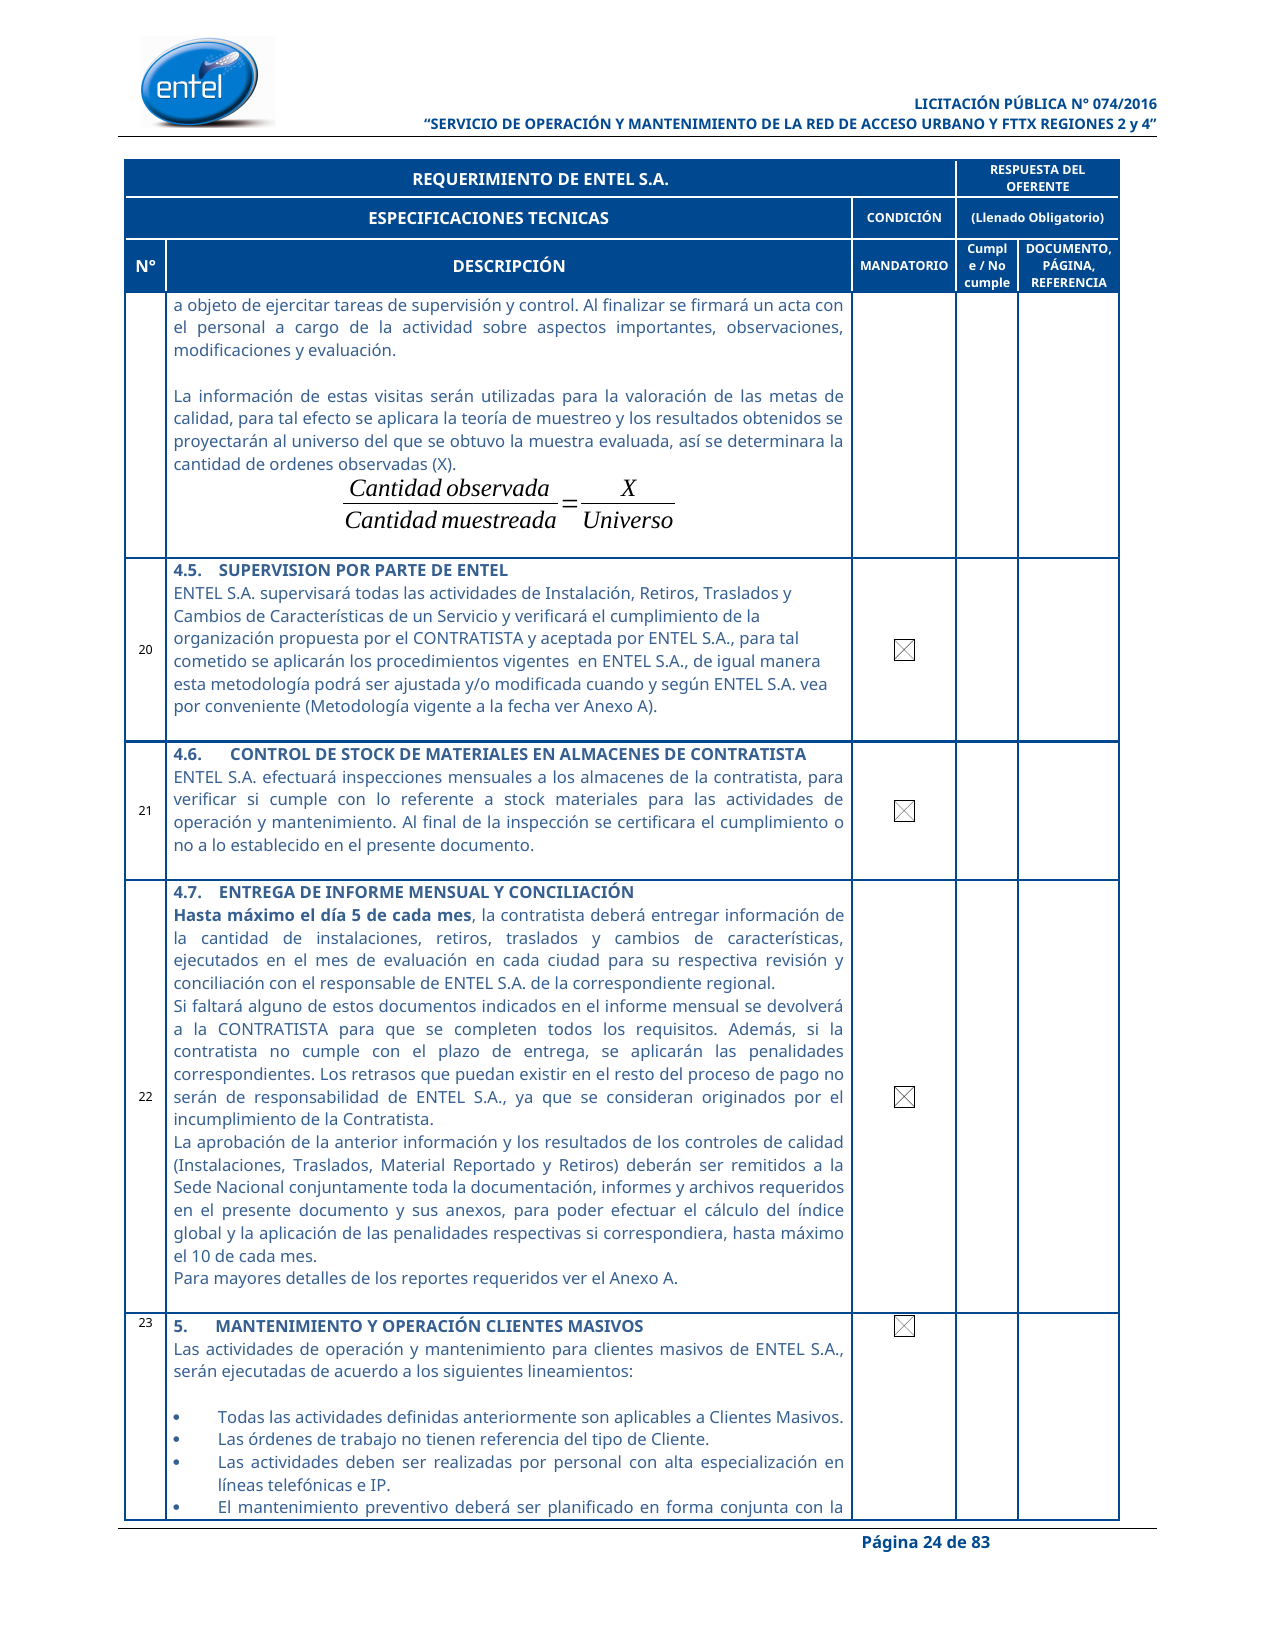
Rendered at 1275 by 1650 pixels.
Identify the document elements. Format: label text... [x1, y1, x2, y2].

table_cell DOCUMENTO, PÁGINA, REFERENCIA [1019, 240, 1118, 291]
table_cell [853, 559, 955, 740]
table_cell [1019, 881, 1118, 1312]
table_cell [1019, 559, 1118, 740]
table_cell [957, 881, 1017, 1312]
table_cell [853, 293, 955, 557]
table_cell [957, 1314, 1017, 1519]
table_cell [1019, 293, 1118, 557]
table_header RESPUESTA DEL OFERENTE [957, 161, 1118, 196]
table_cell 20 [126, 559, 165, 740]
table_cell [1019, 1314, 1118, 1519]
table_cell 22 [126, 881, 165, 1312]
table_cell [853, 881, 955, 1312]
table_cell [957, 743, 1017, 879]
table_header REQUERIMIENTO DE ENTEL S.A. [126, 161, 955, 196]
picture [140, 36, 276, 128]
table_cell [1019, 743, 1118, 879]
table_cell (Llenado Obligatorio) [957, 198, 1118, 238]
table_cell DESCRIPCIÓN [167, 240, 851, 291]
table_cell N° [126, 240, 165, 291]
table_cell [853, 1314, 955, 1519]
table_cell [853, 743, 955, 879]
table_cell SUPERVISION POR PARTE DE ENTEL ENTEL S.A. supervisará todas las actividades de Instalación, Retiros, Traslados y Cambios de Características de un Servicio y verificará el cumplimiento de la organización propuesta por el CONTRATISTA y aceptada por ENTEL S.A., para tal cometido se aplicarán los procedimientos vigentes en ENTEL S.A., de igual manera esta metodología podrá ser ajustada y/o modificada cuando y según ENTEL S.A. vea por conveniente (Metodología vigente a la fecha ver Anexo A). [167, 559, 851, 740]
table_cell CONDICIÓN [853, 198, 955, 238]
table_cell [957, 293, 1017, 557]
table_cell ESPECIFICACIONES TECNICAS [126, 198, 851, 238]
table_cell 23 [126, 1314, 165, 1519]
table_cell Cumple / No cumple [957, 240, 1017, 291]
table_cell 21 [126, 743, 165, 879]
table_cell CONTROL DE STOCK DE MATERIALES EN ALMACENES DE CONTRATISTA ENTEL S.A. efectuará inspecciones mensuales a los almacenes de la contratista, para verificar si cumple con lo referente a stock materiales para las actividades de operación y mantenimiento. Al final de la inspección se certificara el cumplimiento o no a lo establecido en el presente documento. [167, 743, 851, 879]
table_cell [957, 559, 1017, 740]
table_cell 19 [126, 293, 165, 557]
table_cell MANDATORIO [853, 240, 955, 291]
table_cell ENTREGA DE INFORME MENSUAL Y CONCILIACIÓN Hasta máximo el día 5 de cada mes, la contratista deberá entregar información de la cantidad de instalaciones, retiros, traslados y cambios de características, ejecutados en el mes de evaluación en cada ciudad para su respectiva revisión y conciliación con el responsable de ENTEL S.A. de la correspondiente regional. Si faltará alguno de estos documentos indicados en el informe mensual se devolverá a la CONTRATISTA para que se completen todos los requisitos. Además, si la contratista no cumple con el plazo de entrega, se aplicarán las penalidades correspondientes. Los retrasos que puedan existir en el resto del proceso de pago no serán de responsabilidad de ENTEL S.A., ya que se consideran originados por el incumplimiento de la Contratista. La aprobación de la anterior información y los resultados de los controles de calidad (Instalaciones, Traslados, Material Reportado y Retiros) deberán ser remitidos a la Sede Nacional conjuntamente toda la documentación, informes y archivos requeridos en el presente documento y sus anexos, para poder efectuar el cálculo del índice global y la aplicación de las penalidades respectivas si correspondiera, hasta máximo el 10 de cada mes. Para mayores detalles de los reportes requeridos ver el Anexo A. [167, 881, 851, 1312]
